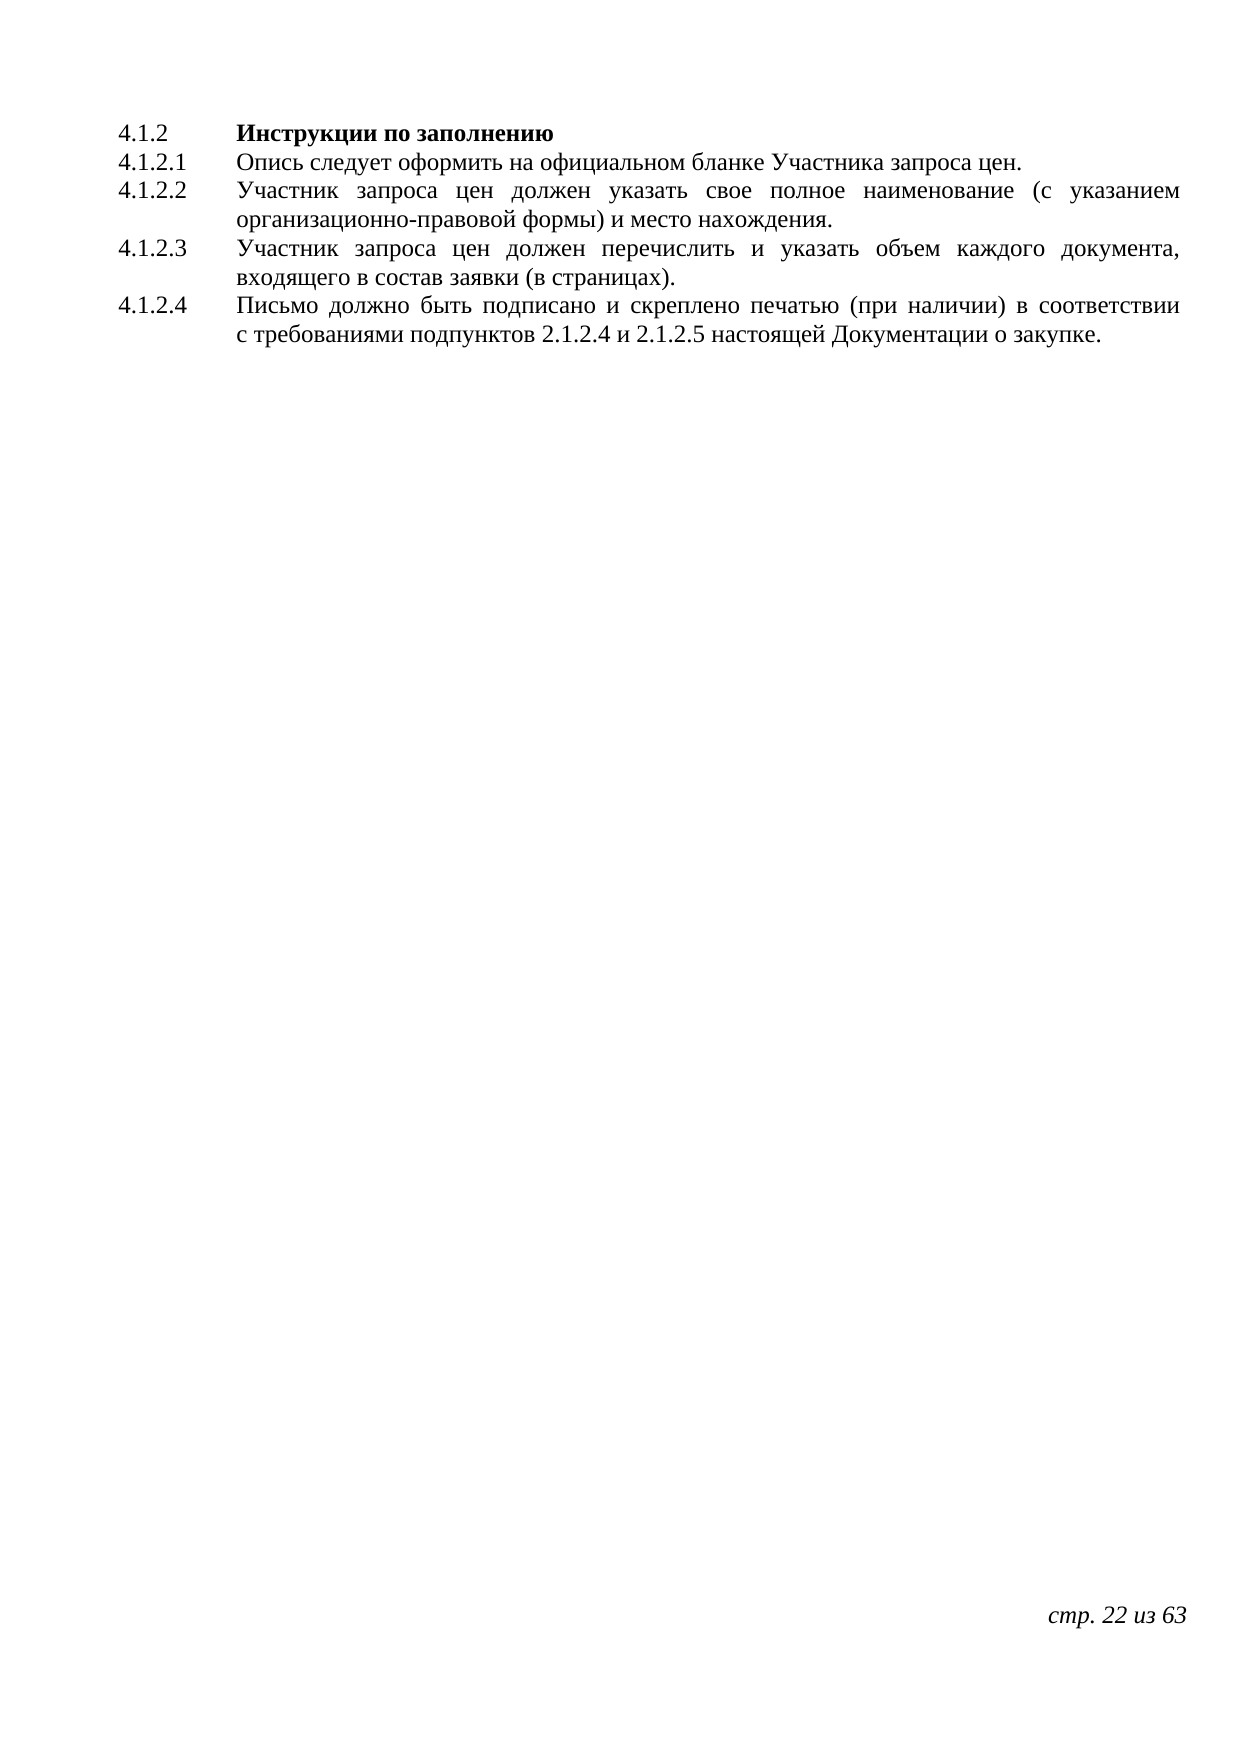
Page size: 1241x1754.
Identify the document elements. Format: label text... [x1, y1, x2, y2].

list Письмо должно быть подписано и скреплено печатью (при наличии) в соответствии с требованиями подпунктов 2.1.2.4 и 2.1.2.5 настоящей Документации о закупке. [118, 291, 1181, 348]
list Участник запроса цен должен указать свое полное наименование (с указанием организационно-правовой формы) и место нахождения. [118, 176, 1181, 233]
list Участник запроса цен должен перечислить и указать объем каждого документа, входящего в состав заявки (в страницах). [118, 233, 1181, 291]
list Опись следует оформить на официальном бланке Участника запроса цен. [118, 147, 1181, 176]
list Инструкции по заполнению [118, 118, 1181, 147]
